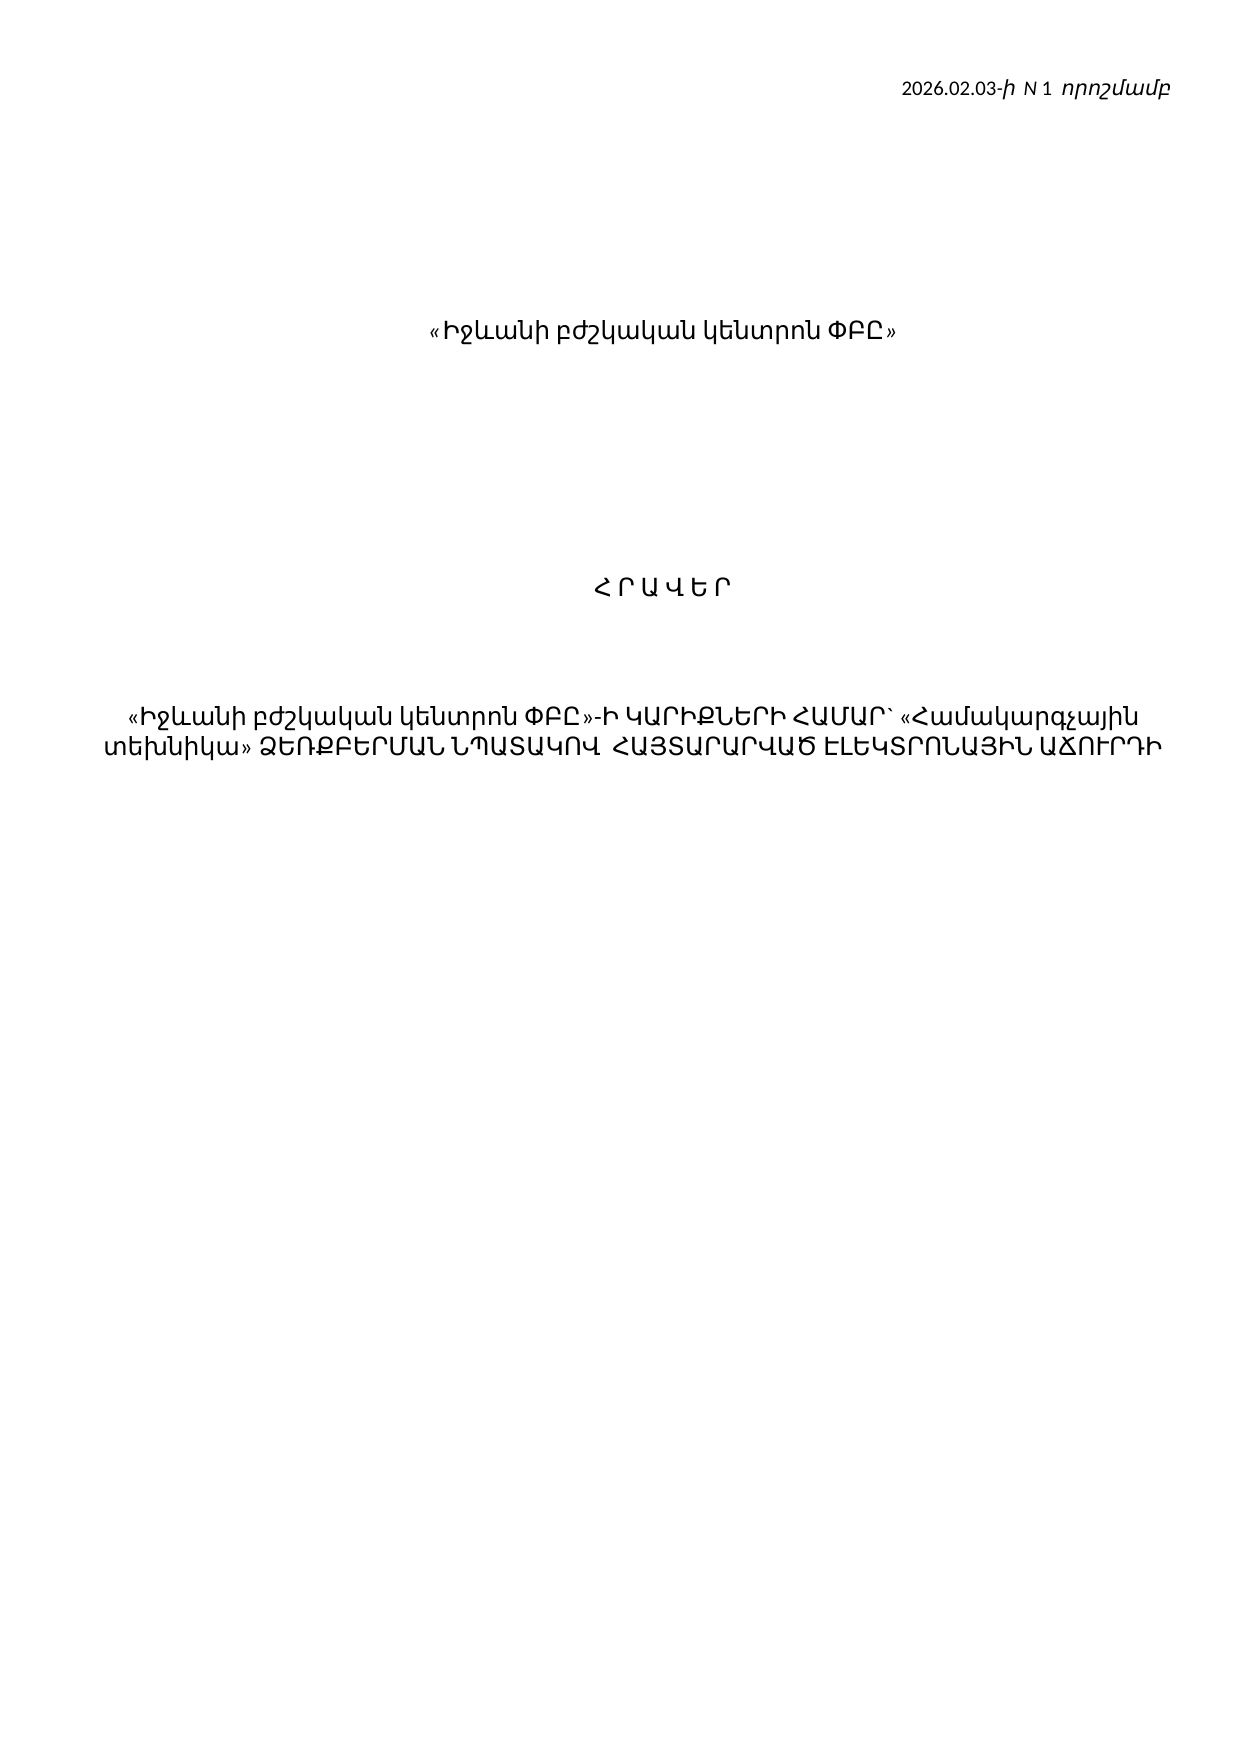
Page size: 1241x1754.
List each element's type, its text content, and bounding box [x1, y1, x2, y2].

text « Իջևանի բժշկական կենտրոն ՓԲԸ» [94, 316, 1172, 346]
text «Իջևանի բժշկական կենտրոն ՓԲԸ»-Ի ԿԱՐԻՔՆԵՐԻ ՀԱՄԱՐ` «Համակարգչային տեխնիկա» ՁԵՌՔԲԵՐՄԱՆ ՆՊԱՏԱԿՈՎ ՀԱՅՏԱՐԱՐՎԱԾ ԷԼԵԿՏՐՈՆԱՅԻՆ ԱՃՈՒՐԴԻ [94, 701, 1172, 762]
text 2026.02.03 -ի N 1 որոշմամբ [94, 75, 1171, 100]
text Հ Ր Ա Վ Ե Ր [94, 572, 1172, 602]
